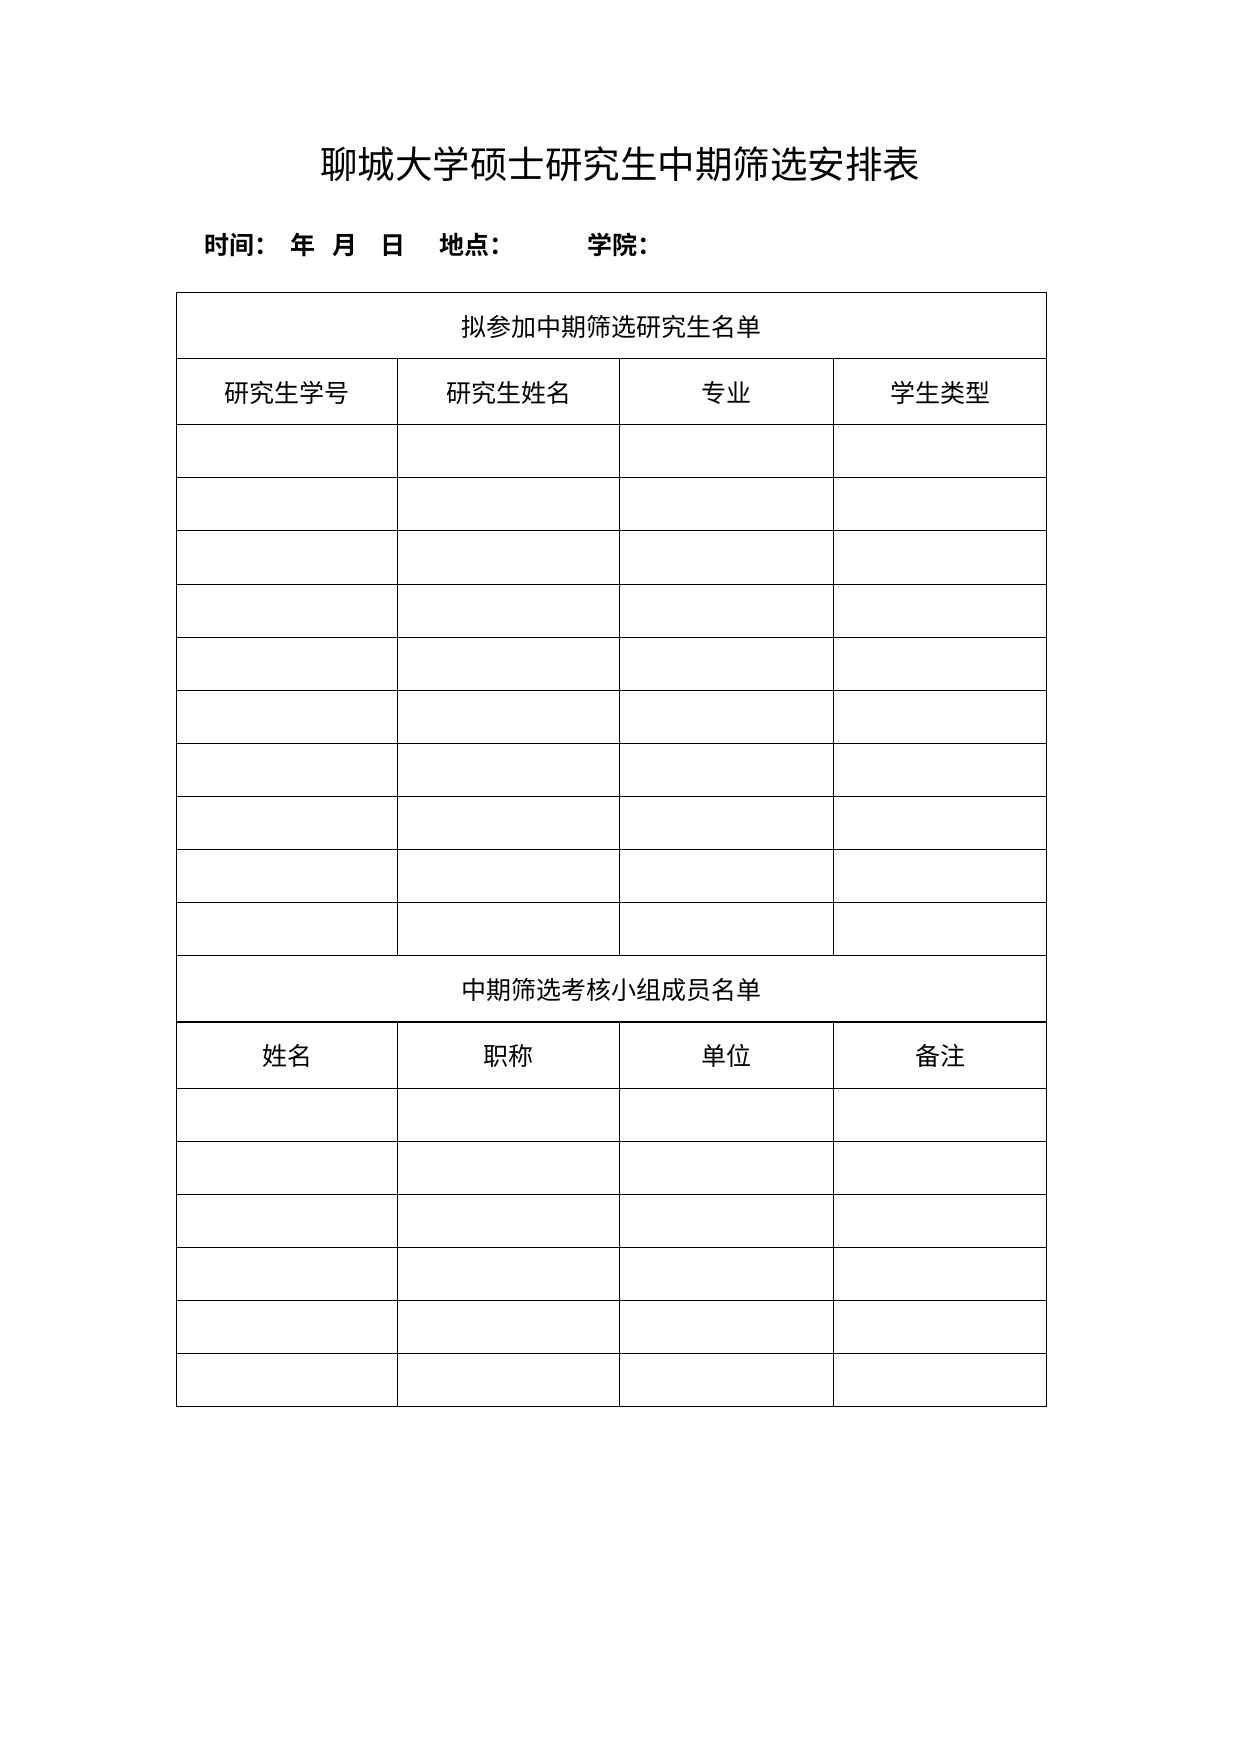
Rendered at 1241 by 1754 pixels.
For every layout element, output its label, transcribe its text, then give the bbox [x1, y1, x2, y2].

table_cell [177, 1248, 397, 1300]
table_cell [398, 1354, 619, 1406]
table_cell [398, 1089, 619, 1141]
table_cell 职称 [398, 1023, 619, 1087]
table_cell [177, 638, 397, 690]
table_cell [834, 531, 1046, 583]
table_cell [620, 478, 833, 530]
table_cell 单位 [620, 1023, 833, 1087]
table_cell [177, 478, 397, 530]
table_cell [620, 903, 833, 955]
table_cell [834, 797, 1046, 849]
table_cell [834, 1354, 1046, 1406]
table_cell [620, 585, 833, 637]
table_cell [177, 797, 397, 849]
table_cell [398, 797, 619, 849]
table_cell [834, 1142, 1046, 1194]
table_cell [620, 1195, 833, 1247]
table_cell [834, 691, 1046, 743]
table_cell [177, 1089, 397, 1141]
table_cell [834, 638, 1046, 690]
table_cell [620, 1301, 833, 1353]
table_cell [398, 903, 619, 955]
table_cell [398, 638, 619, 690]
table_header 拟参加中期筛选研究生名单 [177, 293, 1046, 358]
table_cell [177, 1195, 397, 1247]
table_cell [177, 903, 397, 955]
table_cell 中期筛选考核小组成员名单 [177, 956, 1046, 1021]
table_cell [620, 531, 833, 583]
table_cell 学生类型 [834, 359, 1046, 424]
table_cell [834, 903, 1046, 955]
table_cell [398, 1301, 619, 1353]
table_cell [177, 1354, 397, 1406]
table_cell [398, 744, 619, 796]
table_cell [834, 1089, 1046, 1141]
table_cell [398, 850, 619, 902]
table_cell [398, 531, 619, 583]
table_cell [834, 425, 1046, 477]
table_cell [620, 850, 833, 902]
table_cell [620, 1142, 833, 1194]
table_cell 研究生姓名 [398, 359, 619, 424]
table_cell [398, 478, 619, 530]
table_cell [398, 1248, 619, 1300]
table_cell 研究生学号 [177, 359, 397, 424]
table_cell [398, 585, 619, 637]
table_cell [834, 1195, 1046, 1247]
table_cell [177, 585, 397, 637]
table_cell [620, 1089, 833, 1141]
table_cell 姓名 [177, 1023, 397, 1087]
table_cell [834, 1248, 1046, 1300]
table_cell [834, 1301, 1046, 1353]
table_cell [177, 850, 397, 902]
table_cell 专业 [620, 359, 833, 424]
table_cell [620, 691, 833, 743]
table_cell [620, 1248, 833, 1300]
table_cell [620, 638, 833, 690]
table_cell [398, 691, 619, 743]
table_cell [620, 744, 833, 796]
table_cell [834, 850, 1046, 902]
table_cell [834, 478, 1046, 530]
table_cell [177, 744, 397, 796]
table_cell [620, 797, 833, 849]
text 聊城大学硕士研究生中期筛选安排表 [187, 129, 1053, 194]
table_cell [177, 1301, 397, 1353]
table_cell [398, 1142, 619, 1194]
table_cell [620, 1354, 833, 1406]
table_cell [834, 744, 1046, 796]
table_cell [177, 425, 397, 477]
table_cell [177, 1142, 397, 1194]
text 时间： 年 月 日 地点： 学院： [187, 211, 1053, 276]
table_cell 备注 [834, 1023, 1046, 1087]
table_cell [620, 425, 833, 477]
table_cell [398, 1195, 619, 1247]
table_cell [177, 691, 397, 743]
table_cell [177, 531, 397, 583]
table_cell [834, 585, 1046, 637]
table_cell [398, 425, 619, 477]
